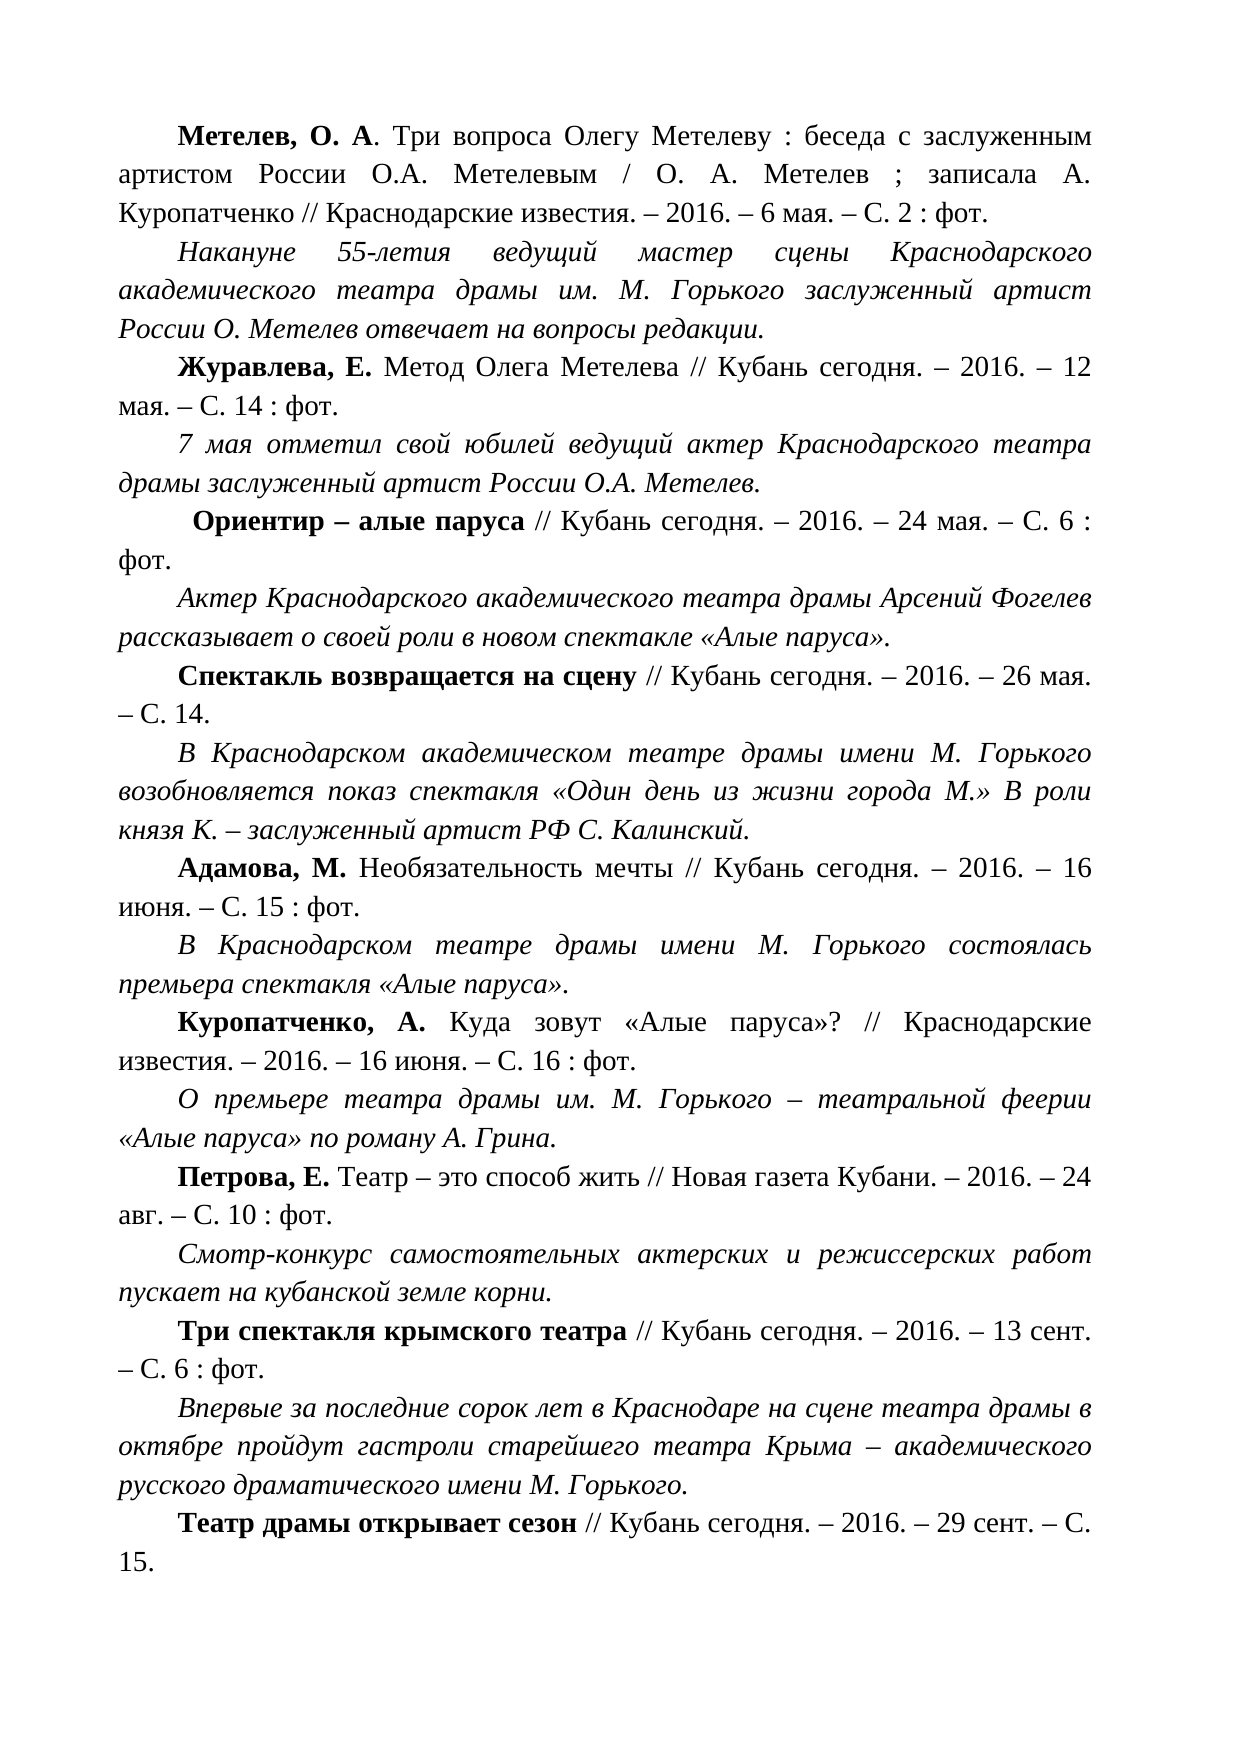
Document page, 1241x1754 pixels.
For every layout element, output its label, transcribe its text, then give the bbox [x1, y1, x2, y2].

text Журавлева, Е. Метод Олега Метелева // Кубань сегодня. – 2016. – 12 мая. – С. 14 : фот. [118, 349, 1092, 421]
text Ориентир – алые паруса // Кубань сегодня. – 2016. – 24 мая. – С. 6 : фот. [118, 503, 1092, 576]
text Спектакль возвращается на сцену // Кубань сегодня. – 2016. – 26 мая. – С. 14. [118, 658, 1092, 730]
text О премьере театра драмы им. М. Горького – театральной феерии «Алые паруса» по роману А. Грина. [118, 1082, 1092, 1154]
text Актер Краснодарского академического театра драмы Арсений Фогелев рассказывает о своей роли в новом спектакле «Алые паруса». [118, 581, 1092, 653]
text Куропатченко, А. Куда зовут «Алые паруса»? // Краснодарские известия. – 2016. – 16 июня. – С. 16 : фот. [118, 1004, 1092, 1077]
text Смотр-конкурс самостоятельных актерских и режиссерских работ пускает на кубанской земле корни. [118, 1236, 1092, 1308]
text Театр драмы открывает сезон // Кубань сегодня. – 2016. – 29 сент. – С. 15. [118, 1506, 1092, 1578]
text Впервые за последние сорок лет в Краснодаре на сцене театра драмы в октябре пройдут гастроли старейшего театра Крыма – академического русского драматического имени М. Горького. [118, 1390, 1092, 1501]
text Метелев, О. А. Три вопроса Олегу Метелеву : беседа с заслуженным артистом России О.А. Метелевым / О. А. Метелев ; записала А. Куропатченко // Краснодарские известия. – 2016. – 6 мая. – С. 2 : фот. [118, 118, 1092, 229]
text 7 мая отметил свой юбилей ведущий актер Краснодарского театра драмы заслуженный артист России О.А. Метелев. [118, 426, 1092, 498]
text Три спектакля крымского театра // Кубань сегодня. – 2016. – 13 сент. – С. 6 : фот. [118, 1313, 1092, 1385]
text В Краснодарском театре драмы имени М. Горького состоялась премьера спектакля «Алые паруса». [118, 927, 1092, 999]
text В Краснодарском академическом театре драмы имени М. Горького возобновляется показ спектакля «Один день из жизни города М.» В роли князя К. – заслуженный артист РФ С. Калинский. [118, 735, 1092, 845]
text Накануне 55-летия ведущий мастер сцены Краснодарского академического театра драмы им. М. Горького заслуженный артист России О. Метелев отвечает на вопросы редакции. [118, 234, 1092, 344]
text Петрова, Е. Театр – это способ жить // Новая газета Кубани. – 2016. – 24 авг. – С. 10 : фот. [118, 1159, 1092, 1231]
text Адамова, М. Необязательность мечты // Кубань сегодня. – 2016. – 16 июня. – С. 15 : фот. [118, 850, 1092, 922]
